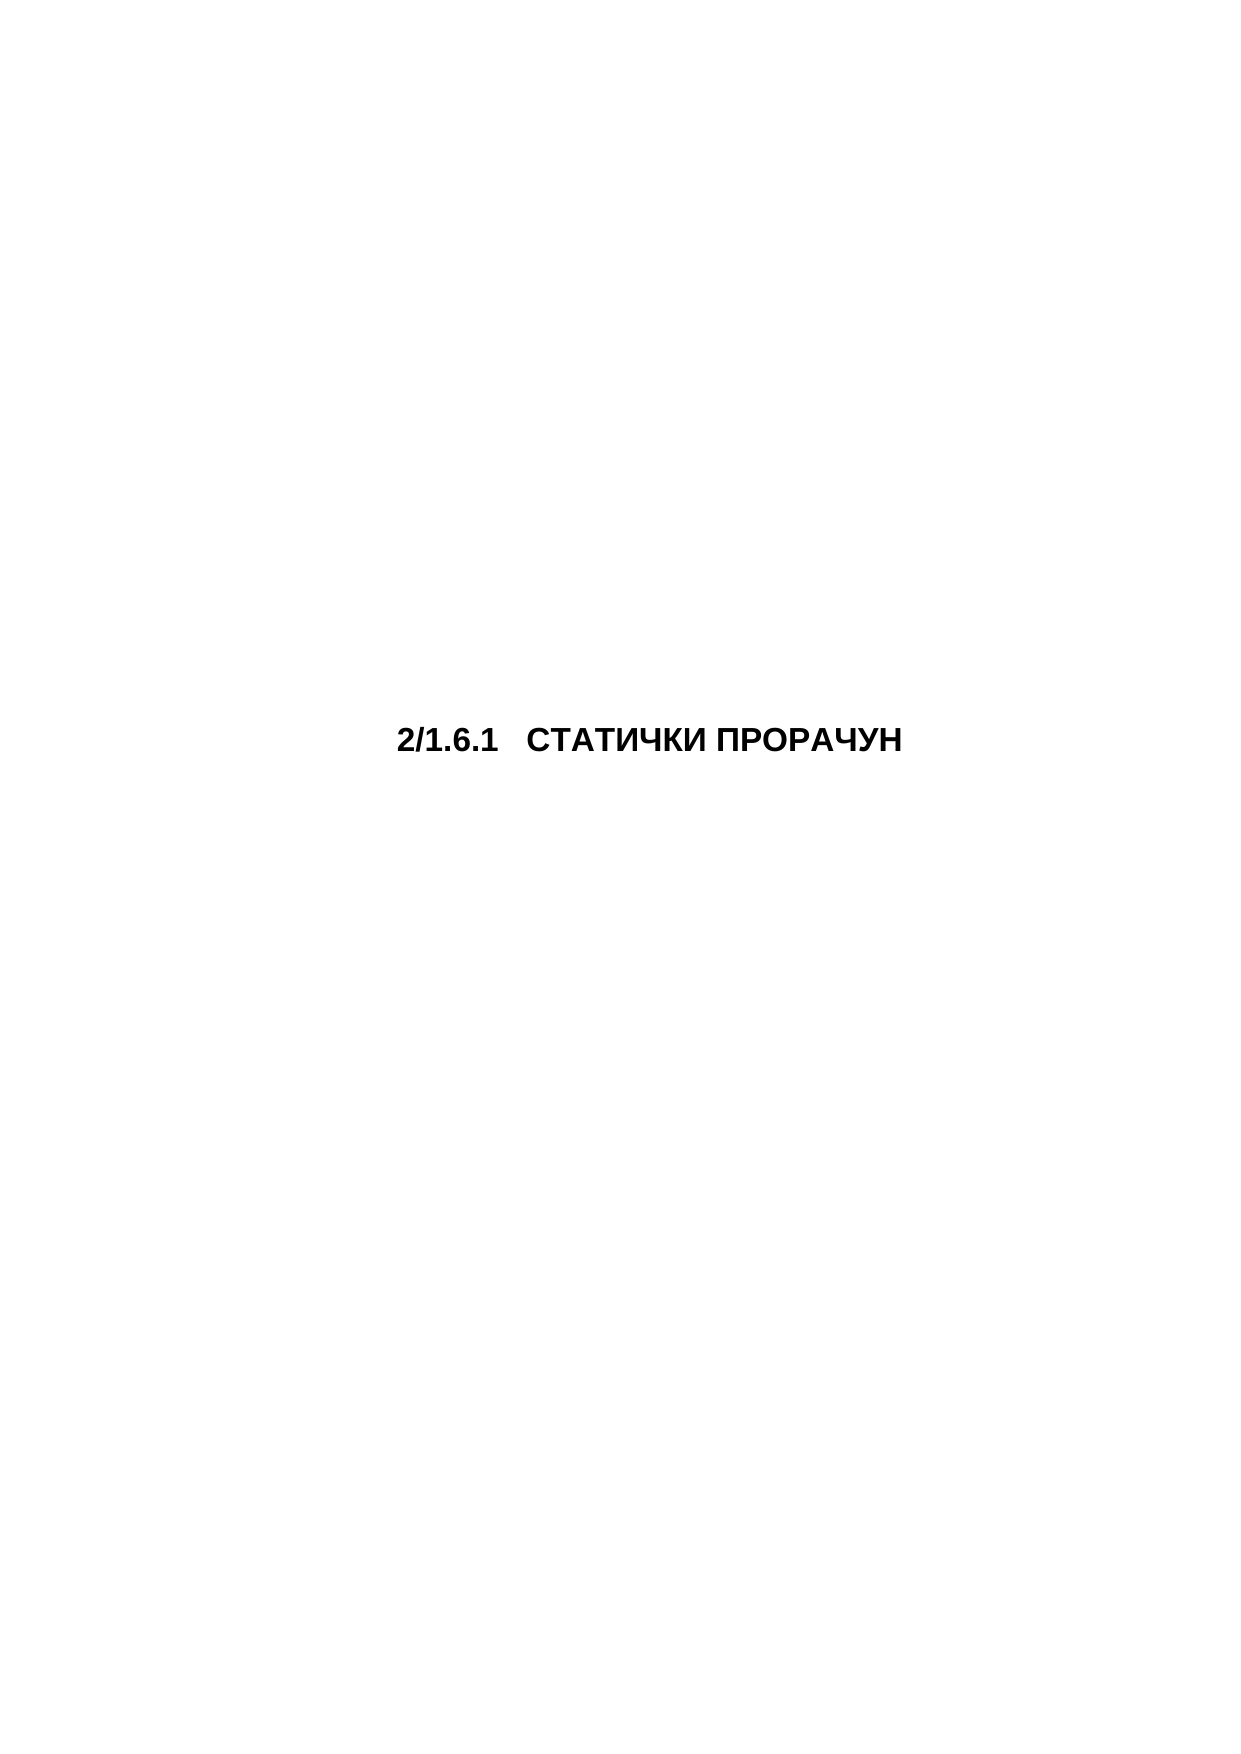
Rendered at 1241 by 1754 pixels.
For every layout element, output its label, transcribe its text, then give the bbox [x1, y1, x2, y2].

text 2/1.6.1 СТАТИЧКИ ПРОРАЧУН [148, 720, 1152, 758]
